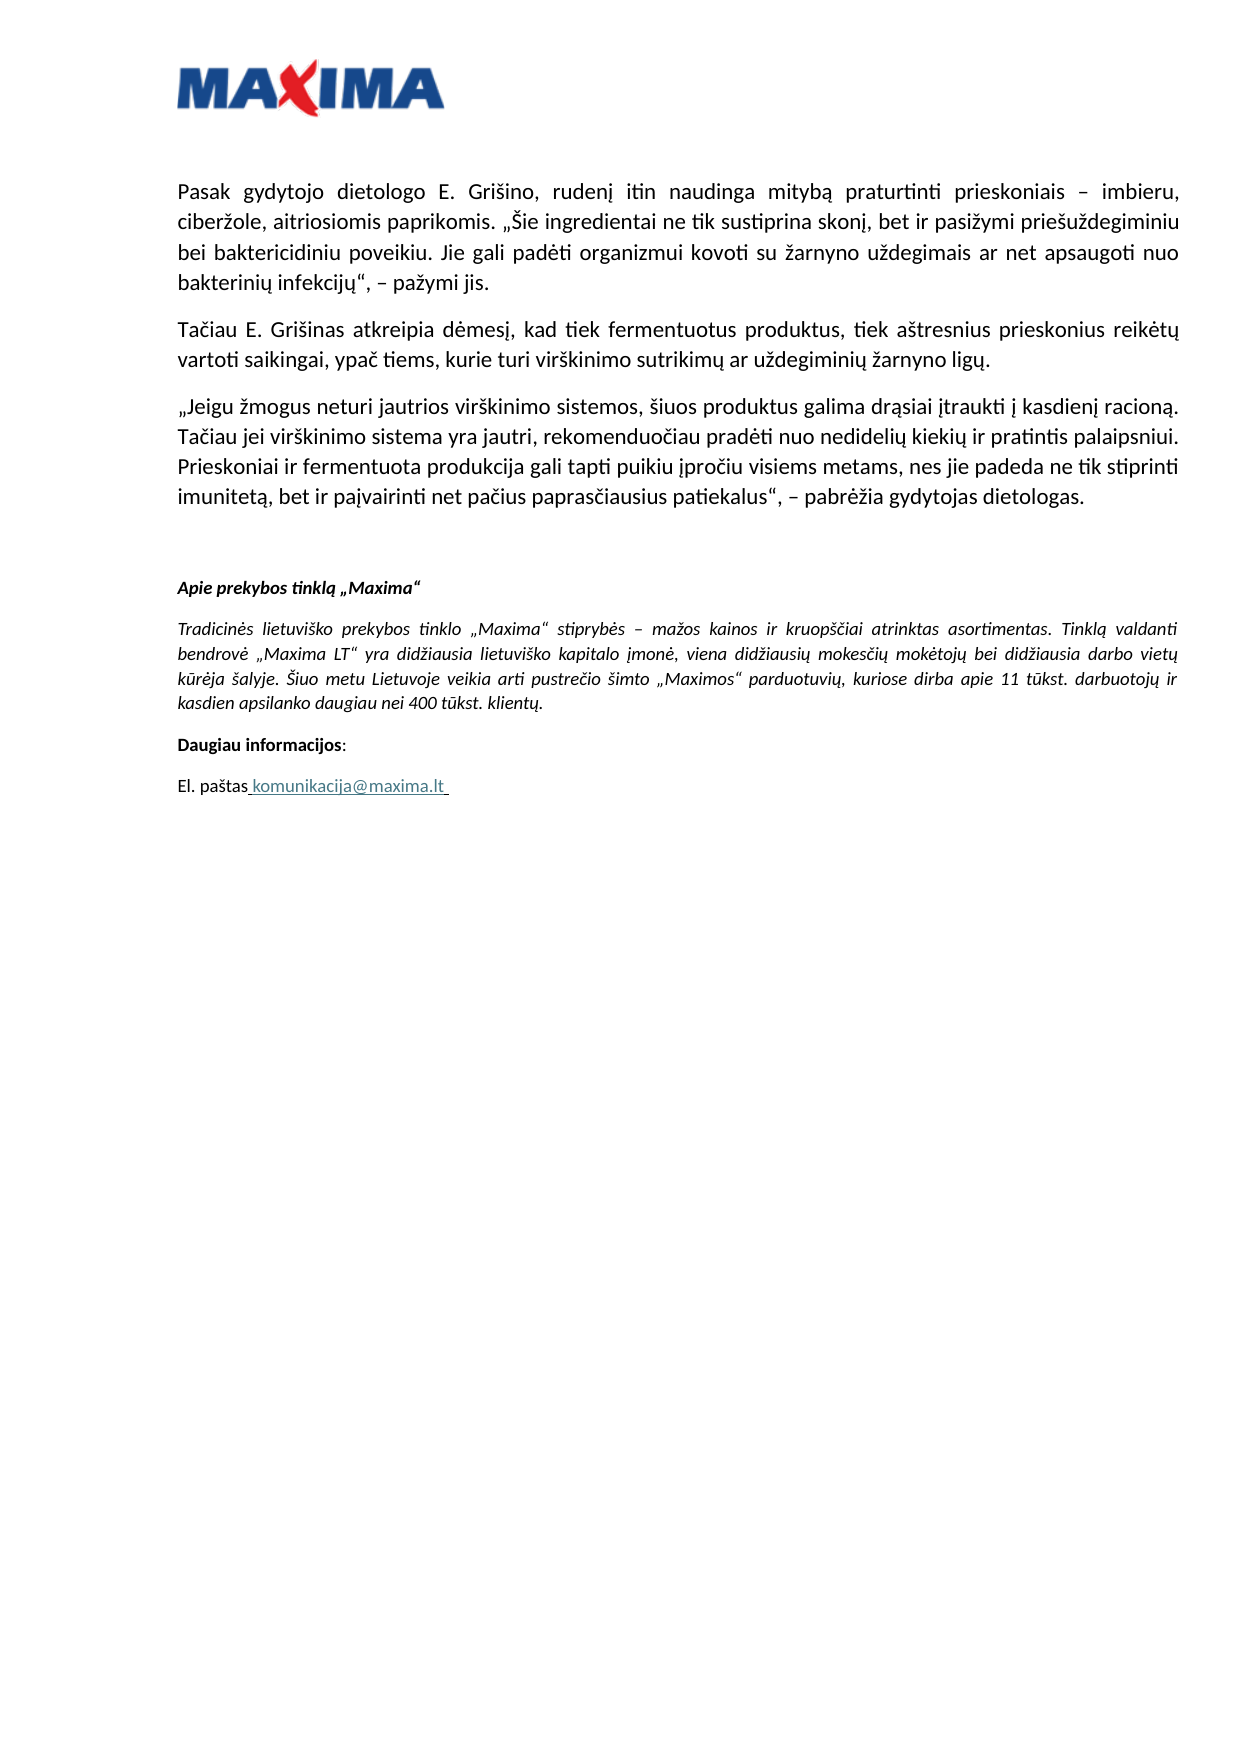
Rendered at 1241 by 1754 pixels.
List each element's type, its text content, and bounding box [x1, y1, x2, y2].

text Tradicinės lietuviško prekybos tinklo „Maxima“ stiprybės – mažos kainos ir kruopščiai atrinktas asortimentas. Tinklą valdanti bendrovė „Maxima LT“ yra didžiausia lietuviško kapitalo įmonė, viena didžiausių mokesčių mokėtojų bei didžiausia darbo vietų kūrėja šalyje. Šiuo metu Lietuvoje veikia arti pustrečio šimto „Maximos“ parduotuvių, kuriose dirba apie 11 tūkst. darbuotojų ir kasdien apsilanko daugiau nei 400 tūkst. klientų. [177, 617, 1181, 714]
text Tačiau E. Grišinas atkreipia dėmesį, kad tiek fermentuotus produktus, tiek aštresnius prieskonius reikėtų vartoti saikingai, ypač tiems, kurie turi virškinimo sutrikimų ar uždegiminių žarnyno ligų. [177, 315, 1181, 373]
text „Jeigu žmogus neturi jautrios virškinimo sistemos, šiuos produktus galima drąsiai įtraukti į kasdienį racioną. Tačiau jei virškinimo sistema yra jautri, rekomenduočiau pradėti nuo nedidelių kiekių ir pratintis palaipsniui. Prieskoniai ir fermentuota produkcija gali tapti puikiu įpročiu visiems metams, nes jie padeda ne tik stiprinti imunitetą, bet ir paįvairinti net pačius paprasčiausius patiekalus“, – pabrėžia gydytojas dietologas. [177, 392, 1181, 510]
text Daugiau informacijos: [177, 733, 1181, 756]
text Pasak gydytojo dietologo E. Grišino, rudenį itin naudinga mitybą praturtinti prieskoniais – imbieru, ciberžole, aitriosiomis paprikomis. „Šie ingredientai ne tik sustiprina skonį, bet ir pasižymi priešuždegiminiu bei baktericidiniu poveikiu. Jie gali padėti organizmui kovoti su žarnyno uždegimais ar net apsaugoti nuo bakterinių infekcijų“, – pažymi jis. [177, 177, 1181, 296]
picture [177, 59, 445, 118]
text El. paštas komunikacija@maxima.lt [177, 774, 1181, 797]
text Apie prekybos tinklą „Maxima“ [177, 576, 1181, 599]
